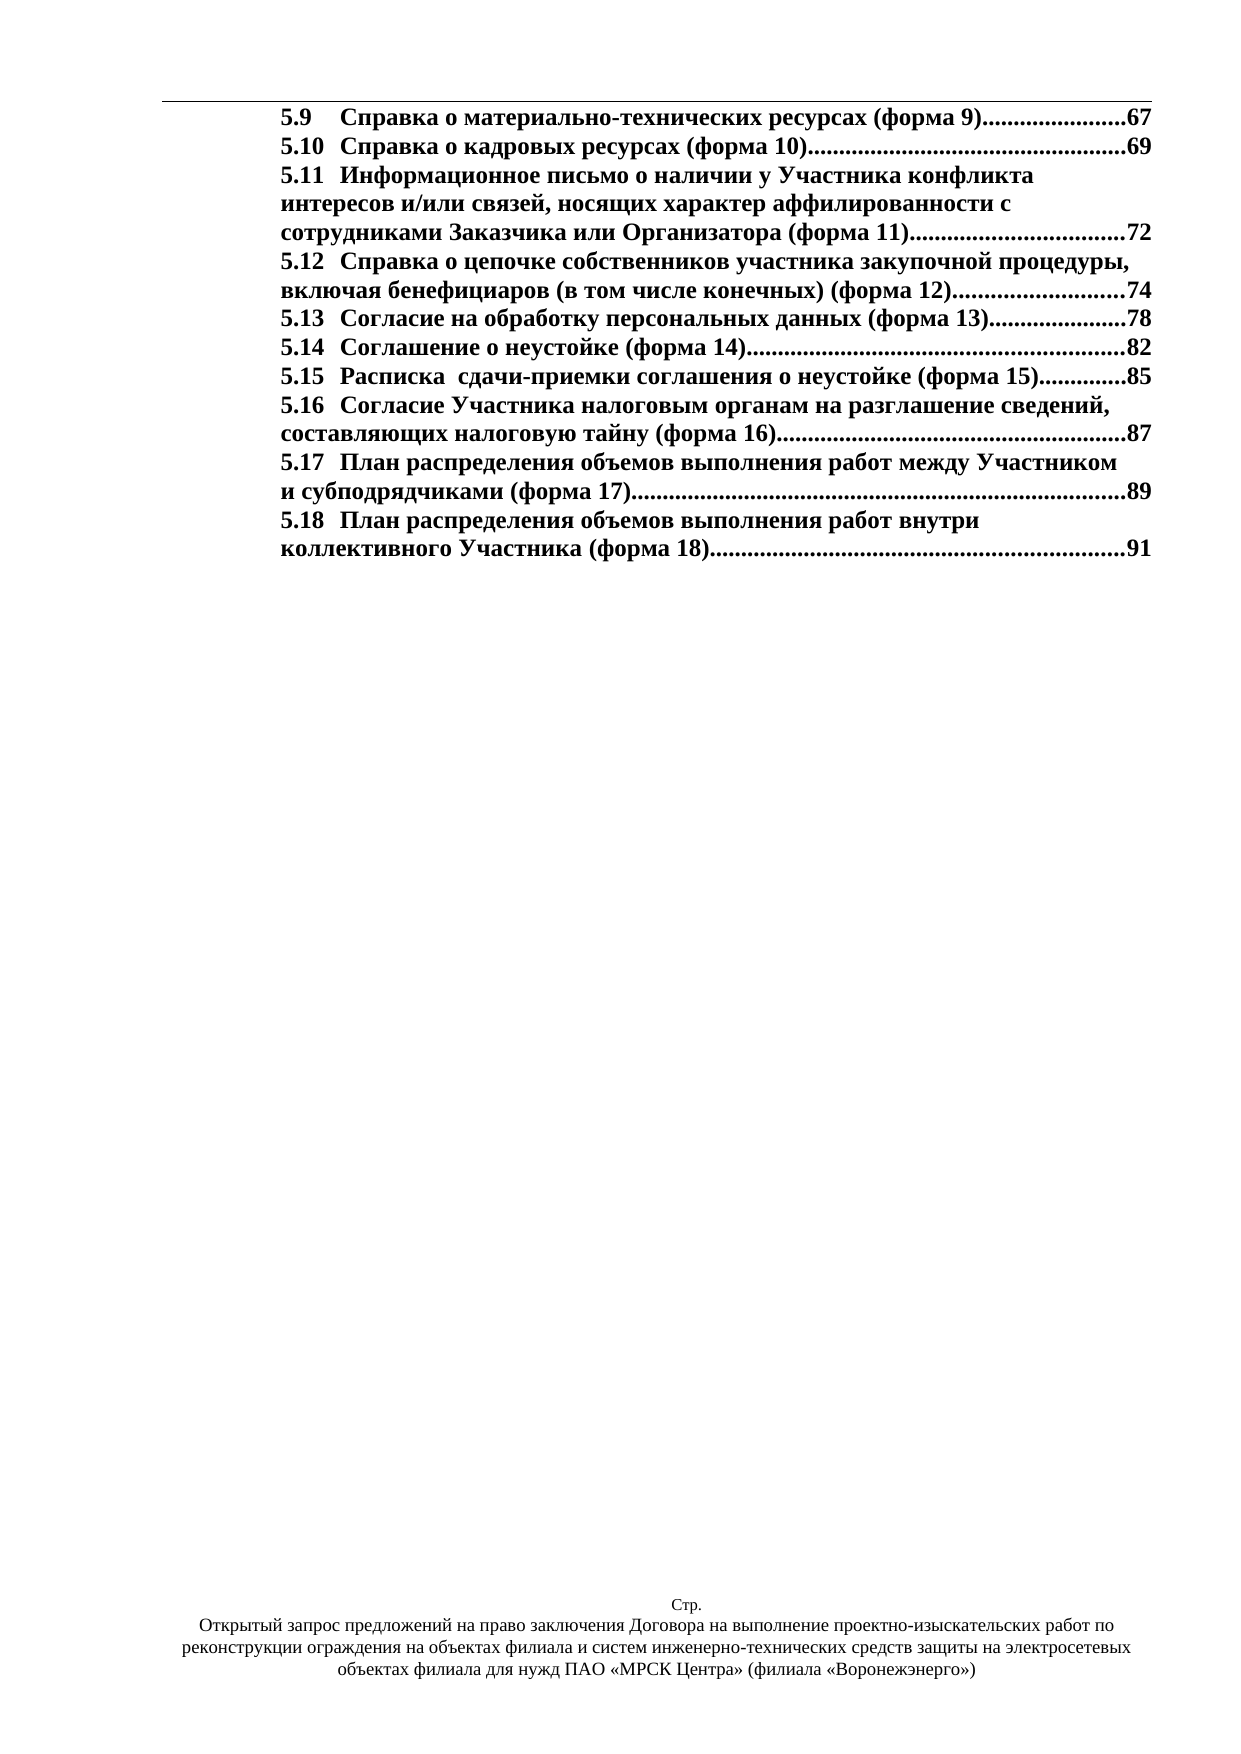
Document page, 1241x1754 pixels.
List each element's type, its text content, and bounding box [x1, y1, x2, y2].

text 5.11 Информационное письмо о наличии у Участника конфликта интересов и/или связей, носящих характер аффилированности с сотрудниками Заказчика или Организатора (форма 11) 72 [280, 160, 1133, 246]
text 5.18 План распределения объемов выполнения работ внутри коллективного Участника (форма 18) 91 [280, 505, 1133, 562]
text 5.16 Согласие Участника налоговым органам на разглашение сведений, составляющих налоговую тайну (форма 16) 87 [280, 390, 1133, 447]
text 5.14 Соглашение о неустойке (форма 14) 82 [280, 332, 1133, 361]
text 5.9 Справка о материально-технических ресурсах (форма 9) 67 [280, 102, 1133, 131]
text 5.13 Согласие на обработку персональных данных (форма 13) 78 [280, 303, 1133, 332]
text 5.15 Расписка сдачи-приемки соглашения о неустойке (форма 15) 85 [280, 361, 1133, 390]
text 5.17 План распределения объемов выполнения работ между Участником и субподрядчиками (форма 17) 89 [280, 447, 1133, 505]
text 5.12 Справка о цепочке собственников участника закупочной процедуры, включая бенефициаров (в том числе конечных) (форма 12) 74 [280, 246, 1133, 303]
text 5.10 Справка о кадровых ресурсах (форма 10) 69 [280, 131, 1133, 160]
